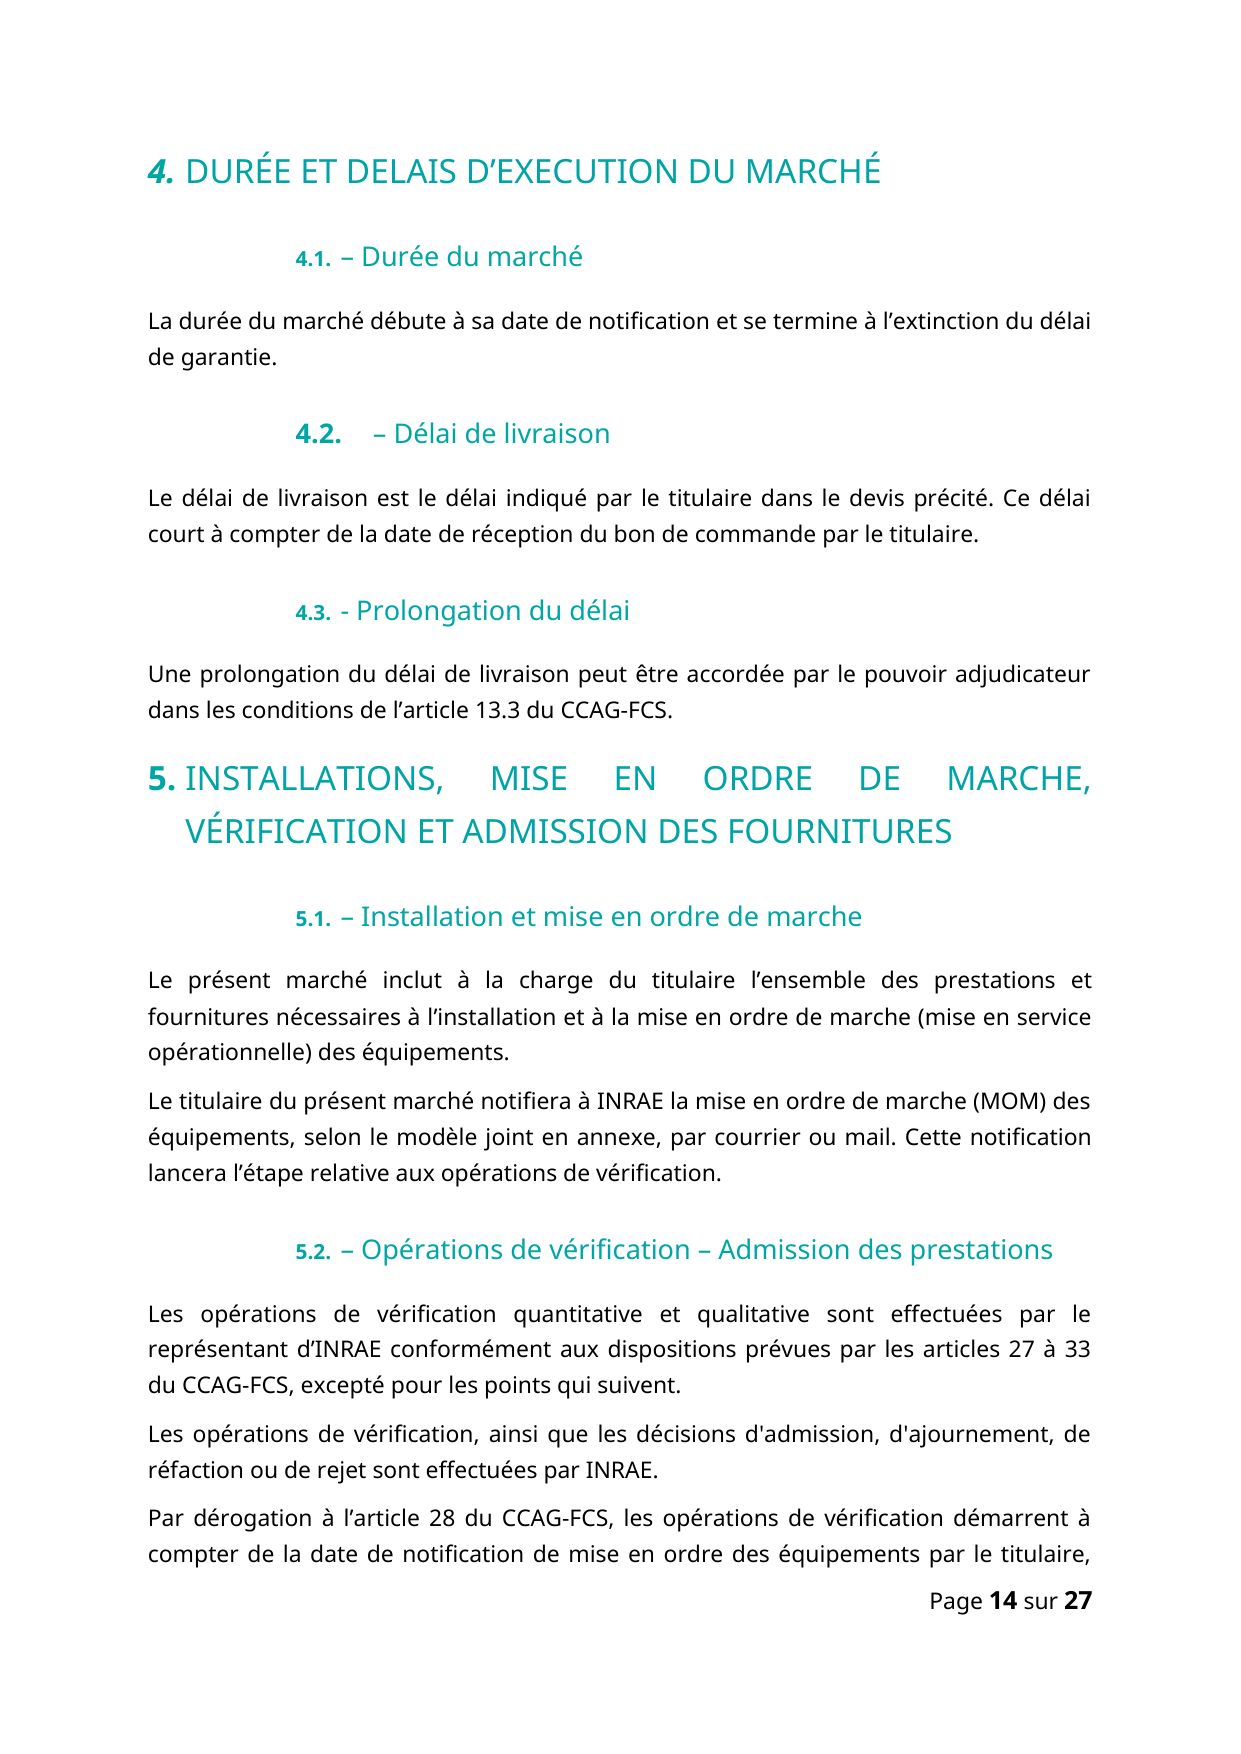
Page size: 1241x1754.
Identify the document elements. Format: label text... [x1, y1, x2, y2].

subtitle INSTALLATIONS, MISE EN ORDRE DE MARCHE, VÉRIFICATION ET ADMISSION DES FOURNITURES [148, 755, 1092, 853]
subtitle – Durée du marché [295, 237, 1092, 274]
text Les opérations de vérification, ainsi que les décisions d'admission, d'ajournement, de réfaction ou de rejet sont effectuées par INRAE. [148, 1418, 1092, 1485]
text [148, 1502, 1092, 1569]
text Le présent marché inclut à la charge du titulaire l’ensemble des prestations et fournitures nécessaires à l’installation et à la mise en ordre de marche (mise en service opérationnelle) des équipements. [148, 964, 1092, 1068]
subtitle – Opérations de vérification – Admission des prestations [295, 1230, 1092, 1267]
text Le délai de livraison est le délai indiqué par le titulaire dans le devis précité. Ce délai court à compter de la date de réception du bon de commande par le titulaire. [148, 482, 1092, 549]
subtitle – Installation et mise en ordre de marche [295, 897, 1092, 934]
text Une prolongation du délai de livraison peut être accordée par le pouvoir adjudicateur dans les conditions de l’article 13.3 du CCAG-FCS. [148, 658, 1092, 726]
subtitle – Délai de livraison [295, 414, 1092, 451]
subtitle DURÉE ET DELAIS D’EXECUTION DU MARCHÉ [148, 148, 1092, 193]
text Les opérations de vérification quantitative et qualitative sont effectuées par le représentant d’INRAE conformément aux dispositions prévues par les articles 27 à 33 du CCAG-FCS, excepté pour les points qui suivent. [148, 1297, 1092, 1401]
subtitle - Prolongation du délai [295, 591, 1092, 628]
text Le titulaire du présent marché notifiera à INRAE la mise en ordre de marche (MOM) des équipements, selon le modèle joint en annexe, par courrier ou mail. Cette notification lancera l’étape relative aux opérations de vérification. [148, 1085, 1092, 1188]
text La durée du marché débute à sa date de notification et se termine à l’extinction du délai de garantie. [148, 305, 1092, 372]
